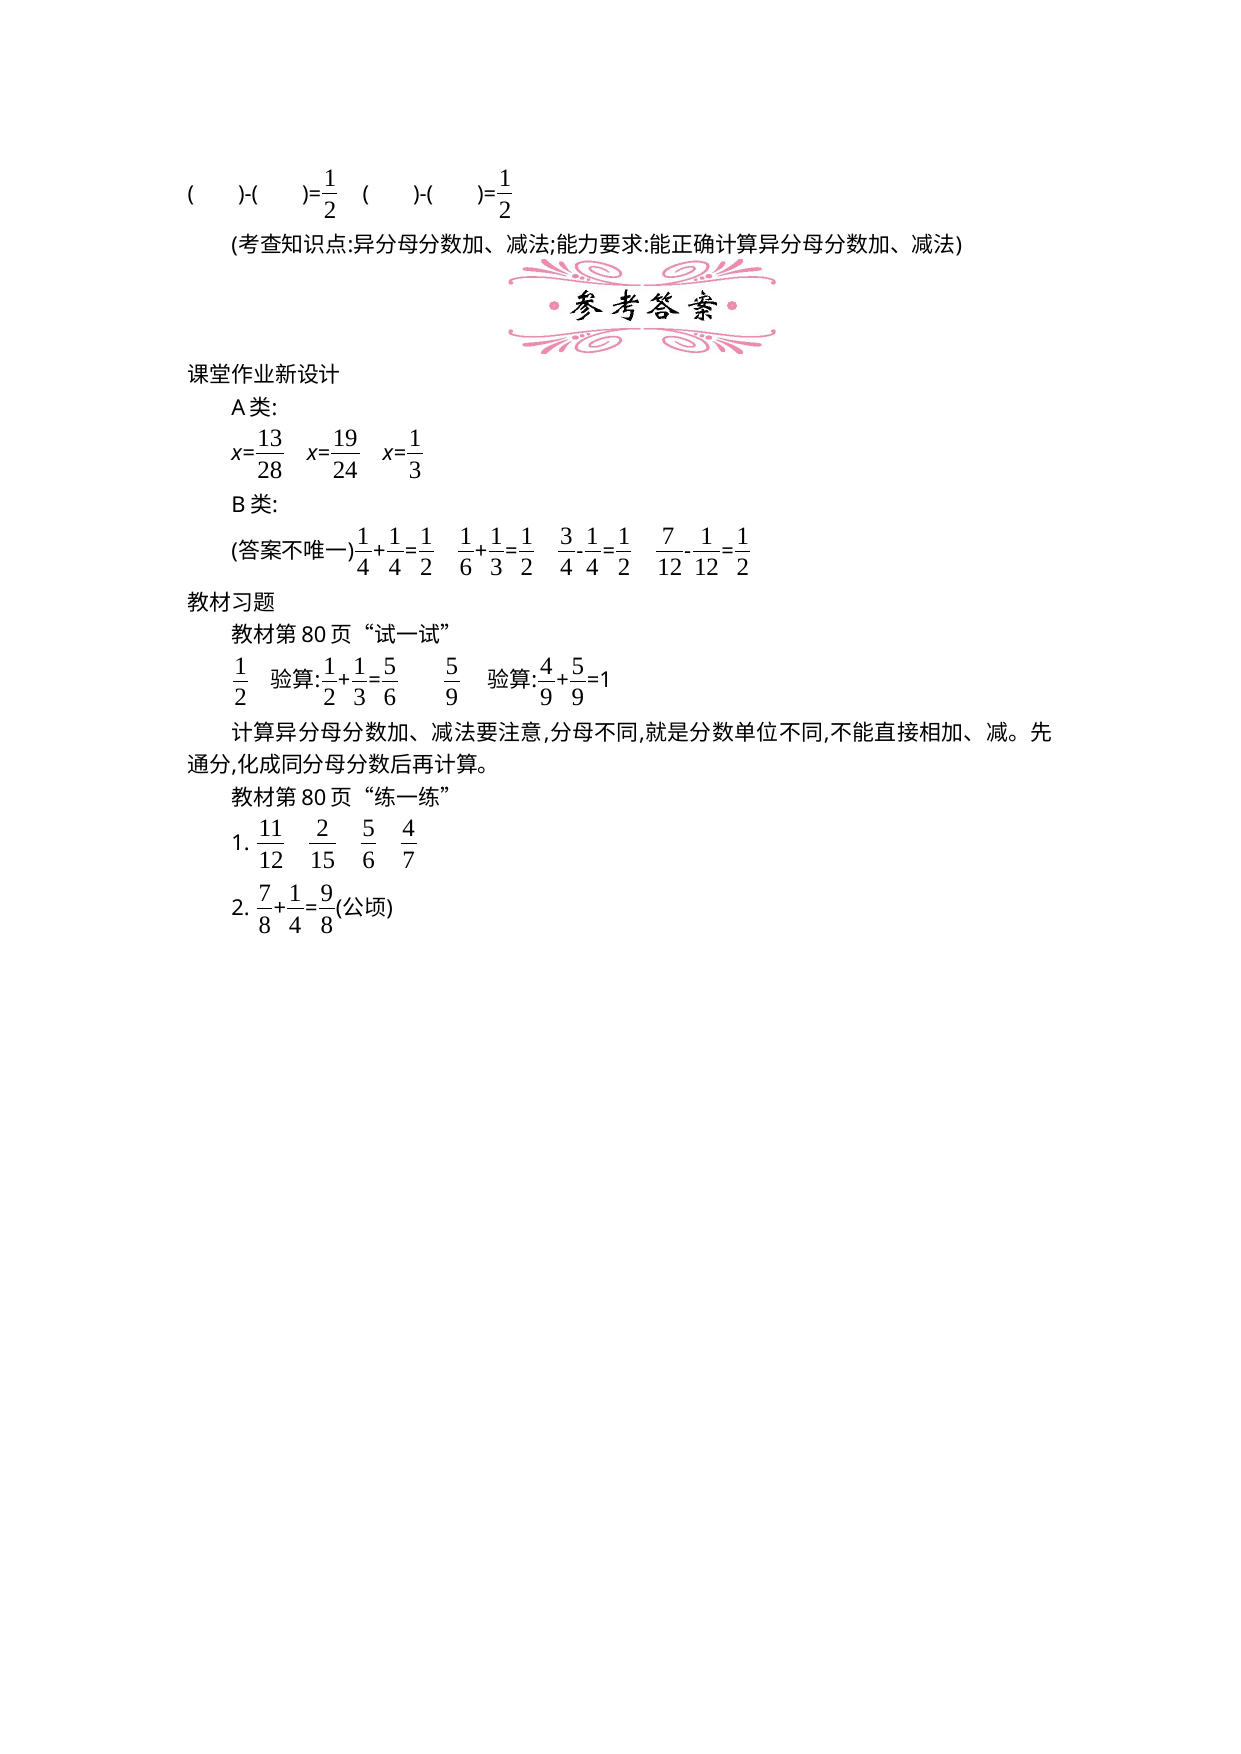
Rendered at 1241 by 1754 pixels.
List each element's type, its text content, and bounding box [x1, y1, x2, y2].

text (答案不唯一)+= += -= -= [187, 519, 1053, 584]
text 课堂作业新设计 [187, 357, 1053, 389]
text ( )-( )= ( )-( )= [187, 162, 1053, 227]
text A类: [187, 389, 1053, 422]
text 1. [187, 812, 1053, 877]
text 2. +=(公顷) [187, 877, 1053, 942]
text x= x= x= [187, 422, 1053, 487]
text (考查知识点:异分母分数加、减法;能力要求:能正确计算异分母分数加、减法) [187, 227, 1053, 259]
text B类: [187, 487, 1053, 519]
text 教材第80页“练一练” [187, 779, 1053, 812]
picture [508, 259, 776, 354]
text 计算异分母分数加、减法要注意,分母不同,就是分数单位不同,不能直接相加、减。先通分,化成同分母分数后再计算。 [187, 714, 1053, 779]
text 教材习题 [187, 584, 1053, 617]
text 验算:+= 验算:+=1 [187, 649, 1053, 714]
text 教材第80页“试一试” [187, 617, 1053, 649]
